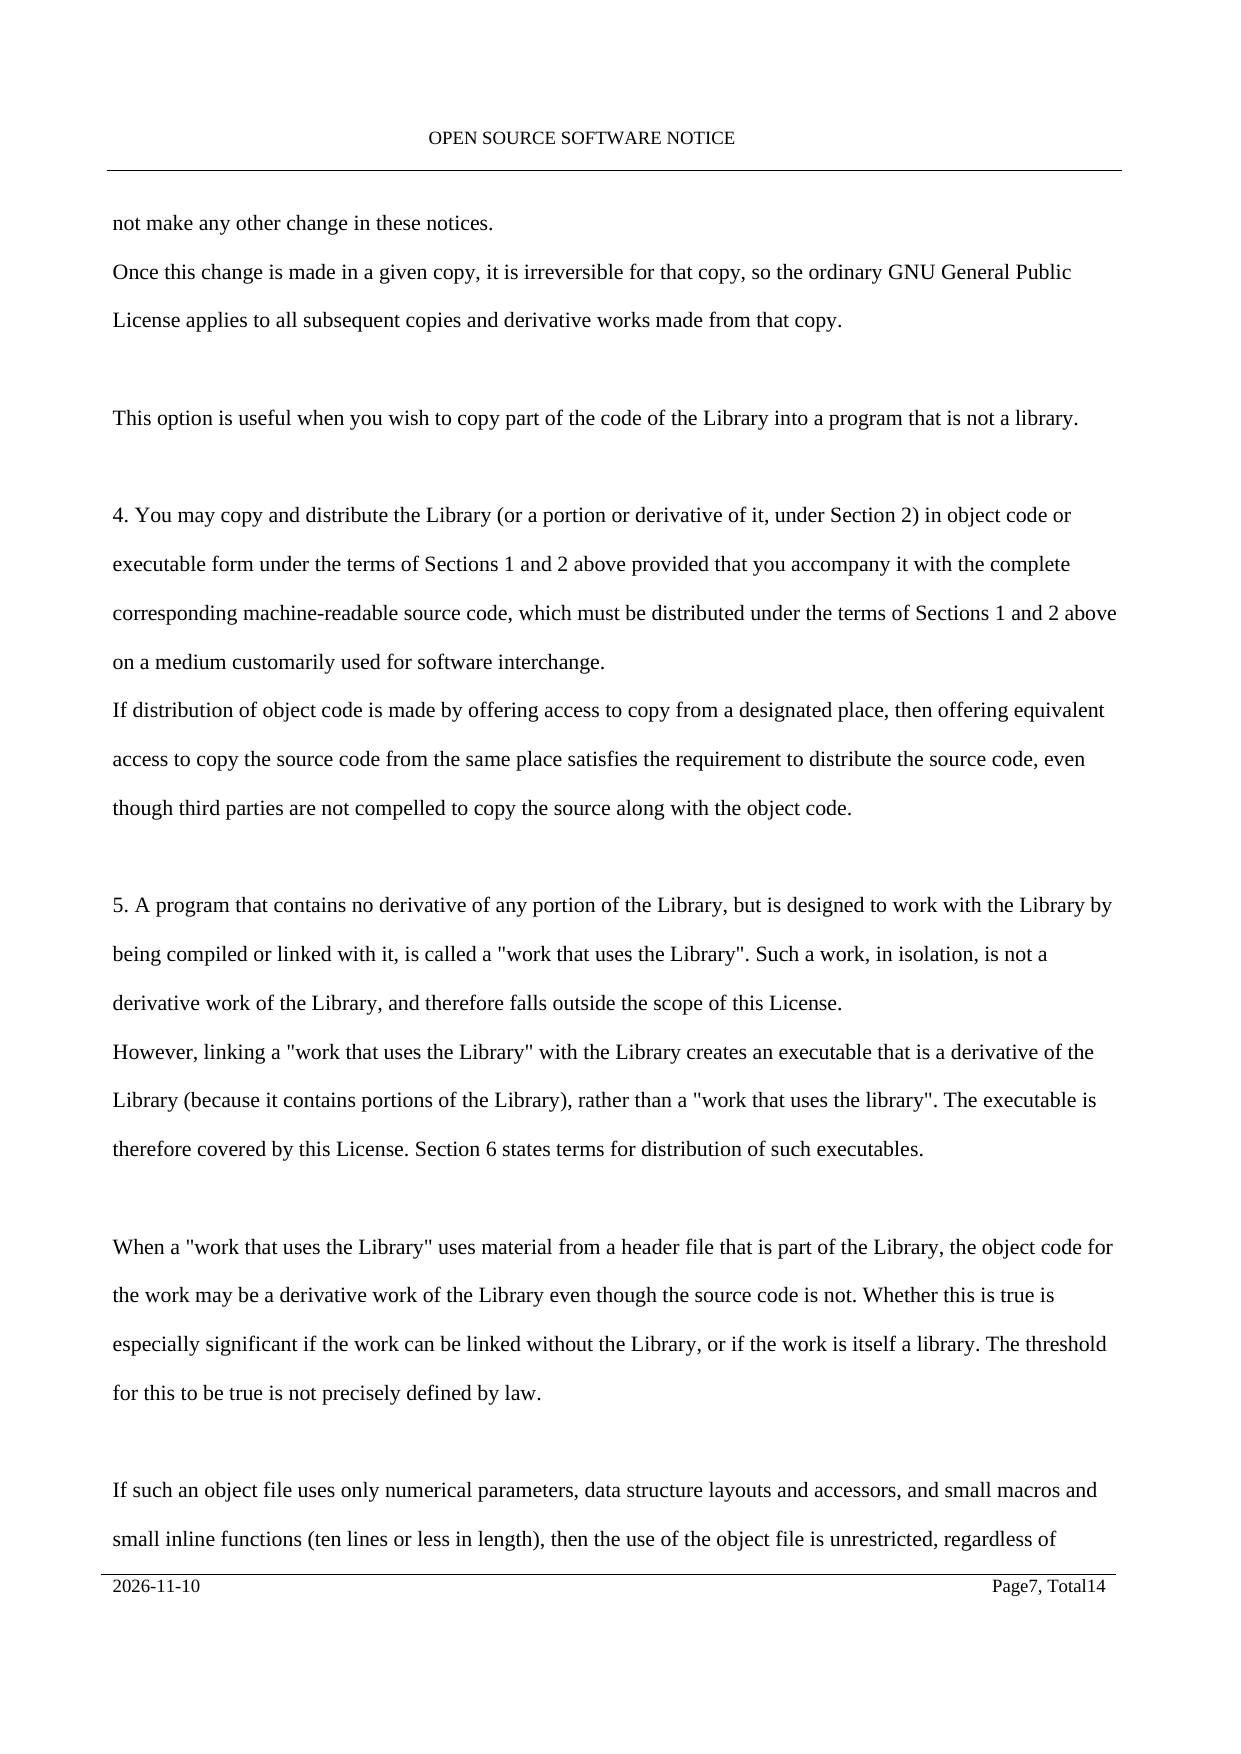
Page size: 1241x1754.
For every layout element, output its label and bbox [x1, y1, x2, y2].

text [112, 206, 1128, 1555]
